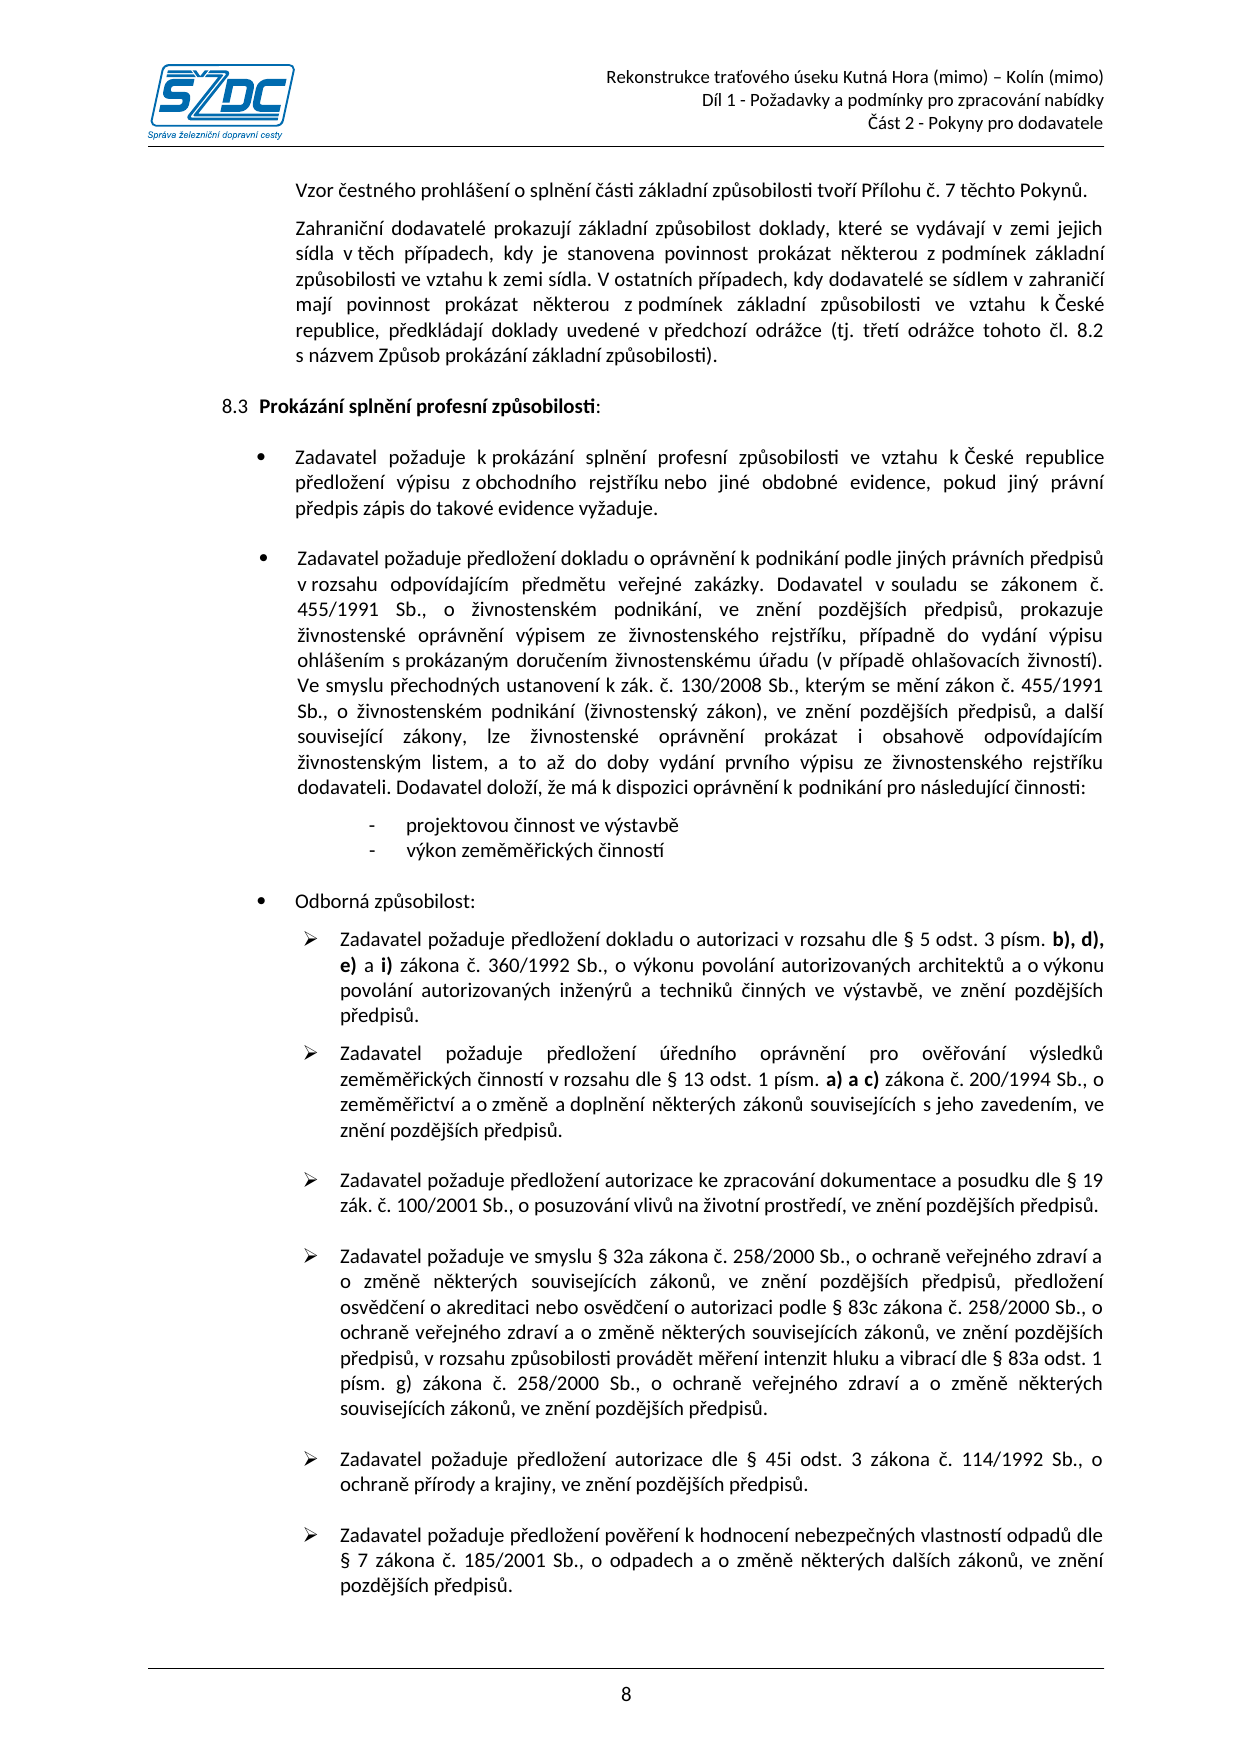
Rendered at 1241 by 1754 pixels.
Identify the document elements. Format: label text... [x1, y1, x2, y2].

list Zadavatel požaduje předložení dokladu o autorizaci v rozsahu dle § 5 odst. 3 písm. b), d), e) a i) zákona č. 360/1992 Sb., o výkonu povolání autorizovaných architektů a o výkonu povolání autorizovaných inženýrů a techniků činných ve výstavbě, ve znění pozdějších předpisů. [302, 926, 1104, 1028]
text Vzor čestného prohlášení o splnění části základní způsobilosti tvoří Přílohu č. 7 těchto Pokynů. [295, 177, 1104, 203]
list Zadavatel požaduje ve smyslu § 32a zákona č. 258/2000 Sb., o ochraně veřejného zdraví a o změně některých souvisejících zákonů, ve znění pozdějších předpisů, předložení osvědčení o akreditaci nebo osvědčení o autorizaci podle § 83c zákona č. 258/2000 Sb., o ochraně veřejného zdraví a o změně některých souvisejících zákonů, ve znění pozdějších předpisů, v rozsahu způsobilosti provádět měření intenzit hluku a vibrací dle § 83a odst. 1 písm. g) zákona č. 258/2000 Sb., o ochraně veřejného zdraví a o změně některých souvisejících zákonů, ve znění pozdějších předpisů. [302, 1243, 1104, 1421]
list Zadavatel požaduje předložení autorizace ke zpracování dokumentace a posudku dle § 19 zák. č. 100/2001 Sb., o posuzování vlivů na životní prostředí, ve znění pozdějších předpisů. [302, 1167, 1104, 1218]
list Zadavatel požaduje k prokázání splnění profesní způsobilosti ve vztahu k České republice předložení výpisu z obchodního rejstříku nebo jiné obdobné evidence, pokud jiný právní předpis zápis do takové evidence vyžaduje. [257, 444, 1104, 520]
list Odborná způsobilost: [258, 888, 1104, 914]
list Prokázání splnění profesní způsobilosti: [222, 393, 1104, 418]
list Zadavatel požaduje předložení autorizace dle § 45i odst. 3 zákona č. 114/1992 Sb., o ochraně přírody a krajiny, ve znění pozdějších předpisů. [302, 1446, 1104, 1497]
list Zadavatel požaduje předložení pověření k hodnocení nebezpečných vlastností odpadů dle § 7 zákona č. 185/2001 Sb., o odpadech a o změně některých dalších zákonů, ve znění pozdějších předpisů. [302, 1522, 1104, 1598]
list projektovou činnost ve výstavbě [369, 812, 1104, 838]
list Zadavatel požaduje předložení úředního oprávnění pro ověřování výsledků zeměměřických činností v rozsahu dle § 13 odst. 1 písm. a) a c) zákona č. 200/1994 Sb., o zeměměřictví a o změně a doplnění některých zákonů souvisejících s jeho zavedením, ve znění pozdějších předpisů. [302, 1041, 1104, 1142]
list Zadavatel požaduje předložení dokladu o oprávnění k podnikání podle jiných právních předpisů v rozsahu odpovídajícím předmětu veřejné zakázky. Dodavatel v souladu se zákonem č. 455/1991 Sb., o živnostenském podnikání, ve znění pozdějších předpisů, prokazuje živnostenské oprávnění výpisem ze živnostenského rejstříku, případně do vydání výpisu ohlášením s prokázaným doručením živnostenskému úřadu (v případě ohlašovacích živností). Ve smyslu přechodných ustanovení k zák. č. 130/2008 Sb., kterým se mění zákon č. 455/1991 Sb., o živnostenském podnikání (živnostenský zákon), ve znění pozdějších předpisů, a další související zákony, lze živnostenské oprávnění prokázat i obsahově odpovídajícím živnostenským listem, a to až do doby vydání prvního výpisu ze živnostenského rejstříku dodavateli. Dodavatel doloží, že má k dispozici oprávnění k podnikání pro následující činnosti: [260, 546, 1104, 800]
text Zahraniční dodavatelé prokazují základní způsobilost doklady, které se vydávají v zemi jejich sídla v těch případech, kdy je stanovena povinnost prokázat některou z podmínek základní způsobilosti ve vztahu k zemi sídla. V ostatních případech, kdy dodavatelé se sídlem v zahraničí mají povinnost prokázat některou z podmínek základní způsobilosti ve vztahu k České republice, předkládají doklady uvedené v předchozí odrážce (tj. třetí odrážce tohoto čl. 8.2 s názvem Způsob prokázání základní způsobilosti). [295, 215, 1104, 368]
list výkon zeměměřických činností [369, 838, 1104, 863]
